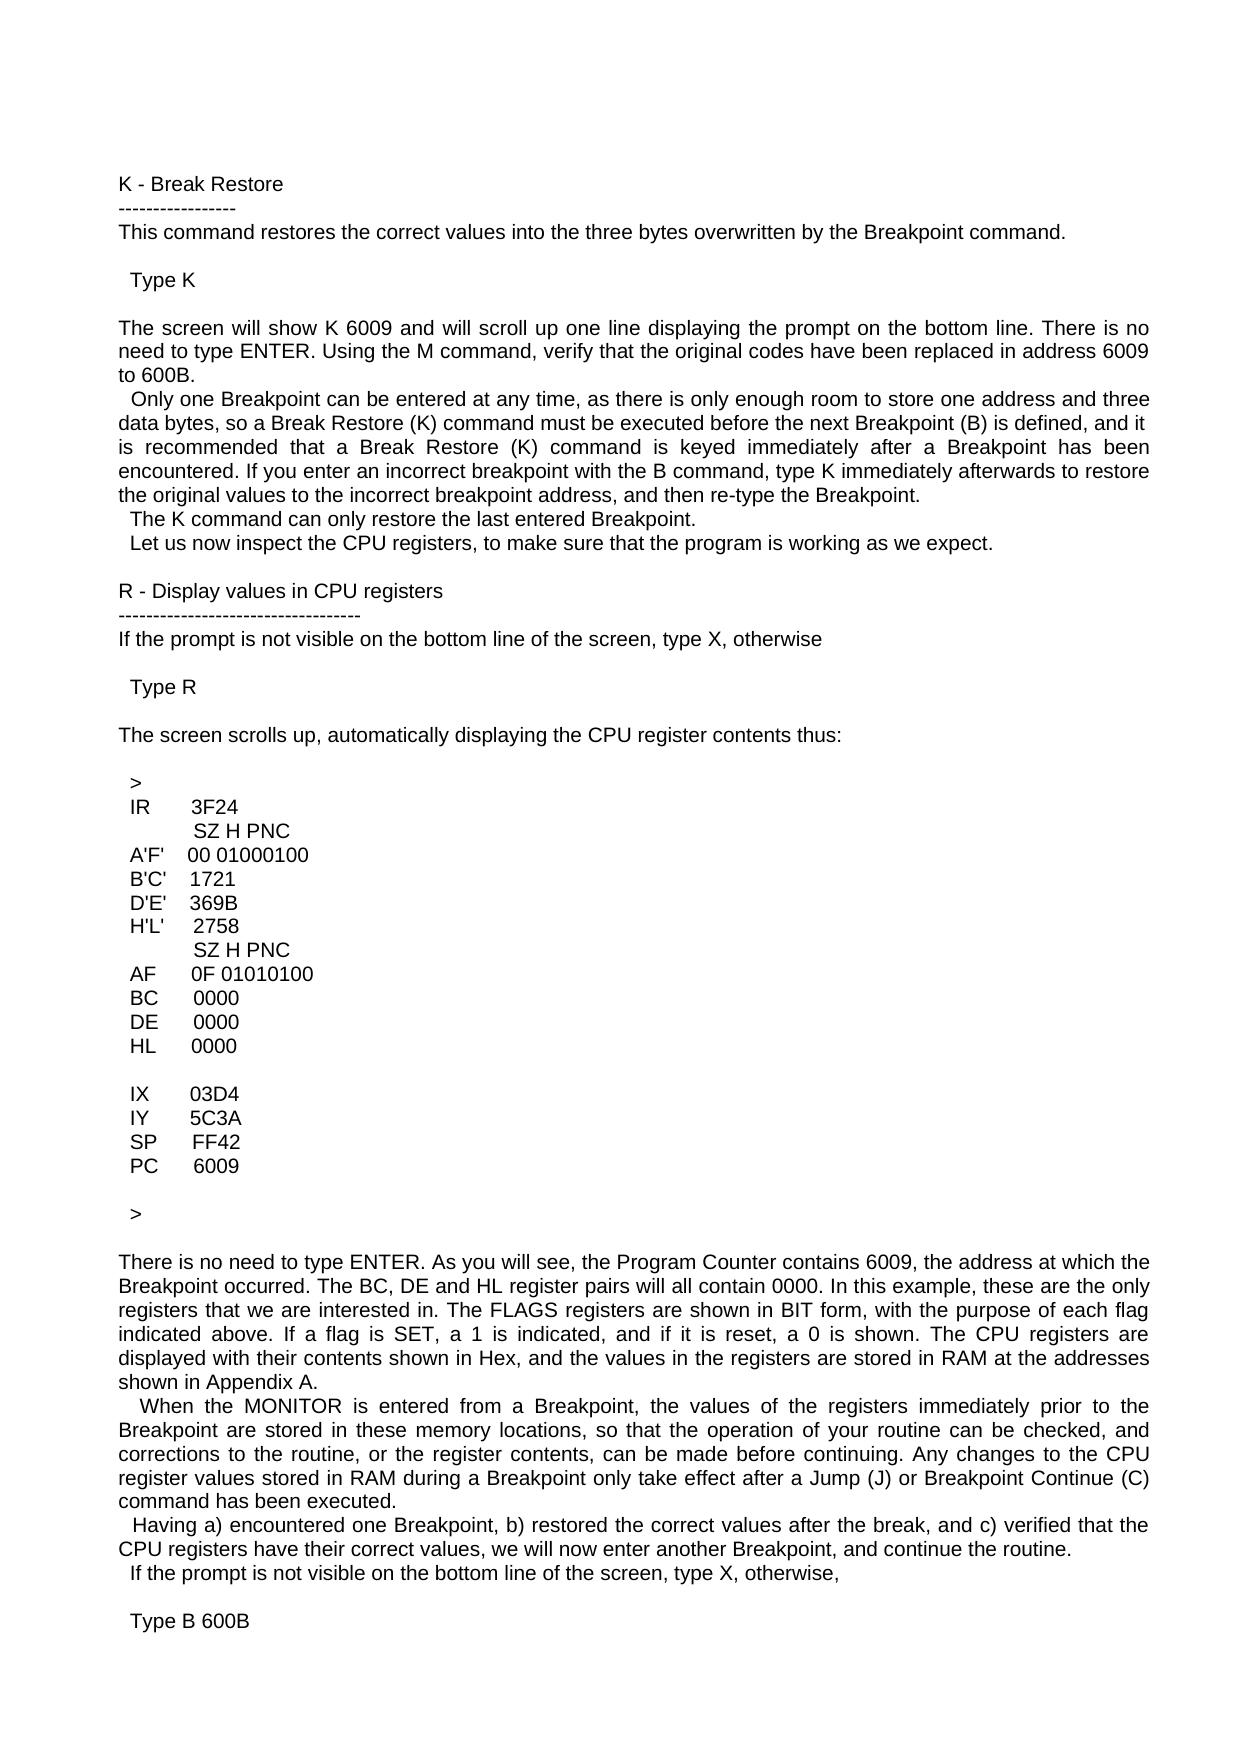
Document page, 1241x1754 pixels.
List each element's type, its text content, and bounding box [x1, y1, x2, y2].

text SZ H PNC [118, 938, 1152, 962]
text K - Break Restore [118, 172, 1152, 196]
text AF 0F 01010100 [118, 962, 1152, 986]
text Type K [118, 267, 1152, 291]
text B'C' 1721 [118, 866, 1152, 890]
text ----------------- [118, 196, 1152, 219]
text Only one Breakpoint can be entered at any time, as there is only enough room to store one address and three data bytes, so a Break Restore (K) command must be executed before the next Breakpoint (B) is defined, and it [118, 387, 1152, 435]
text ----------------------------------- [118, 603, 1152, 627]
text This command restores the correct values into the three bytes overwritten by the Breakpoint command. [118, 219, 1152, 243]
text DE 0000 [118, 1010, 1152, 1034]
text H'L' 2758 [118, 914, 1152, 938]
text R - Display values in CPU registers [118, 579, 1152, 603]
text D'E' 369B [118, 890, 1152, 914]
text Type B 600B [118, 1609, 1152, 1633]
text HL 0000 [118, 1034, 1152, 1058]
text If the prompt is not visible on the bottom line of the screen, type X, otherwise, [118, 1561, 1152, 1585]
text A'F' 00 01000100 [118, 842, 1152, 866]
text Let us now inspect the CPU registers, to make sure that the program is working as we expect. [118, 531, 1152, 555]
text IR 3F24 [118, 794, 1152, 818]
text When the MONITOR is entered from a Breakpoint, the values of the registers immediately prior to the Breakpoint are stored in these memory locations, so that the operation of your routine can be checked, and corrections to the routine, or the register contents, can be made before continuing. Any changes to the CPU register values stored in RAM during a Breakpoint only take effect after a Jump (J) or Breakpoint Continue (C) command has been executed. [118, 1393, 1152, 1513]
text The screen will show K 6009 and will scroll up one line displaying the prompt on the bottom line. There is no need to type ENTER. Using the M command, verify that the original codes have been replaced in address 6009 to 600B. [118, 315, 1152, 387]
text > [118, 1202, 1152, 1226]
text Type R [118, 675, 1152, 699]
text BC 0000 [118, 986, 1152, 1010]
text IY 5C3A [118, 1106, 1152, 1130]
text Having a) encountered one Breakpoint, b) restored the correct values after the break, and c) verified that the CPU registers have their correct values, we will now enter another Breakpoint, and continue the routine. [118, 1513, 1152, 1561]
text > [118, 771, 1152, 794]
text There is no need to type ENTER. As you will see, the Program Counter contains 6009, the address at which the Breakpoint occurred. The BC, DE and HL register pairs will all contain 0000. In this example, these are the only registers that we are interested in. The FLAGS registers are shown in BIT form, with the purpose of each flag indicated above. If a flag is SET, a 1 is indicated, and if it is reset, a 0 is shown. The CPU registers are displayed with their contents shown in Hex, and the values in the registers are stored in RAM at the addresses shown in Appendix A. [118, 1250, 1152, 1393]
text If the prompt is not visible on the bottom line of the screen, type X, otherwise [118, 627, 1152, 651]
text is recommended that a Break Restore (K) command is keyed immediately after a Breakpoint has been encountered. If you enter an incorrect breakpoint with the B command, type K immediately afterwards to restore the original values to the incorrect breakpoint address, and then re-type the Breakpoint. [118, 435, 1152, 507]
text PC 6009 [118, 1154, 1152, 1178]
text The K command can only restore the last entered Breakpoint. [118, 507, 1152, 531]
text The screen scrolls up, automatically displaying the CPU register contents thus: [118, 723, 1152, 747]
text SP FF42 [118, 1130, 1152, 1154]
text IX 03D4 [118, 1082, 1152, 1106]
text SZ H PNC [118, 818, 1152, 842]
